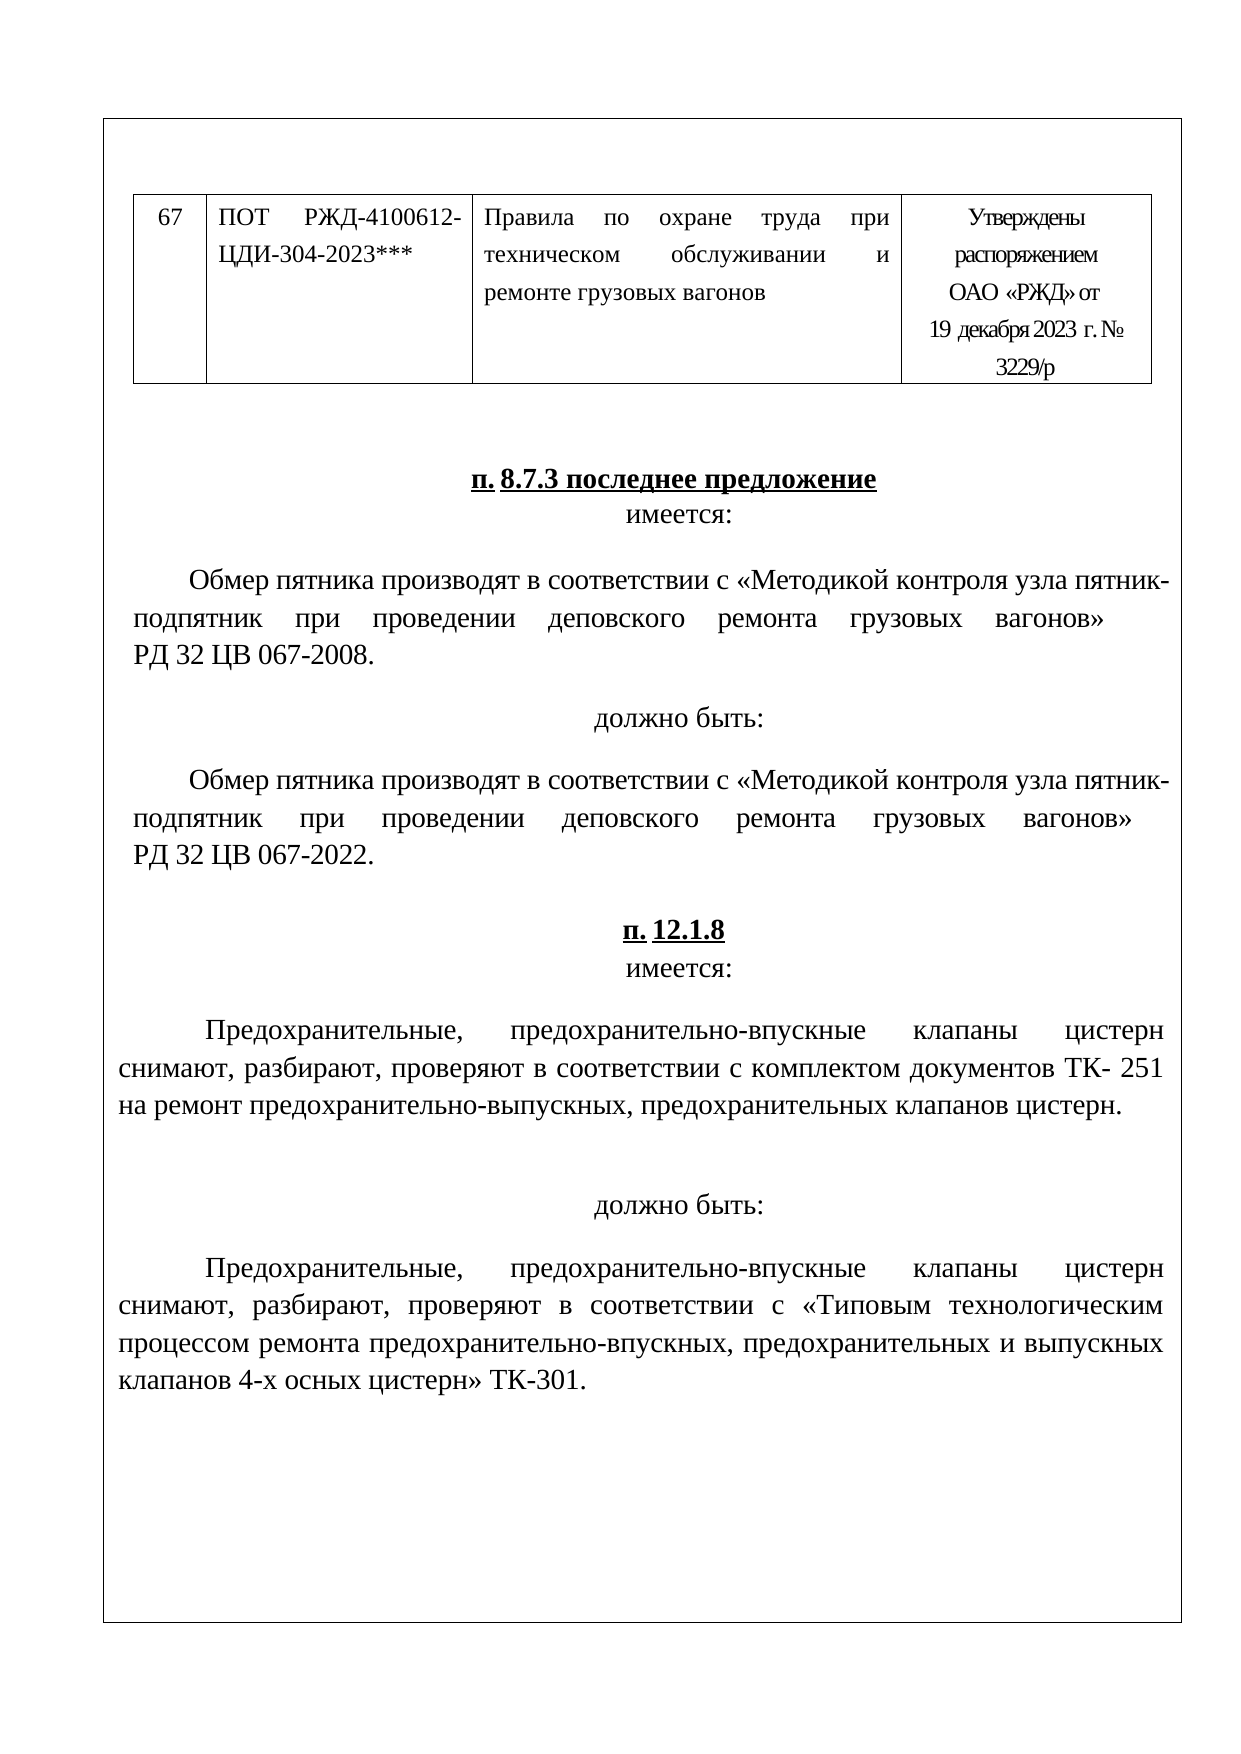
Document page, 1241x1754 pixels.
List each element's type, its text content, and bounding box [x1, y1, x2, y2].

table_cell п. 8.7.3 последнее предложение имеется: Обмер пятника производят в соответствии с «Методикой контроля узла пятник-подпятник при проведении деповского ремонта грузовых вагонов» РД 32 ЦВ 067-2008. должно быть: Обмер пятника производят в соответствии с «Методикой контроля узла пятник-подпятник при проведении деповского ремонта грузовых вагонов» РД 32 ЦВ 067-2022. п. 12.1.8 имеется: Предохранительные, предохранительно-впускные клапаны цистерн снимают, разбирают, проверяют в соответствии с комплектом документов ТК- 251 на ремонт предохранительно-выпускных, предохранительных клапанов цистерн. должно быть: Предохранительные, предохранительно-впускные клапаны цистерн снимают, разбирают, проверяют в соответствии с «Типовым технологическим процессом ремонта предохранительно-впускных, предохранительных и выпускных клапанов 4-х осных цистерн» ТК-301. [104, 119, 1181, 1622]
